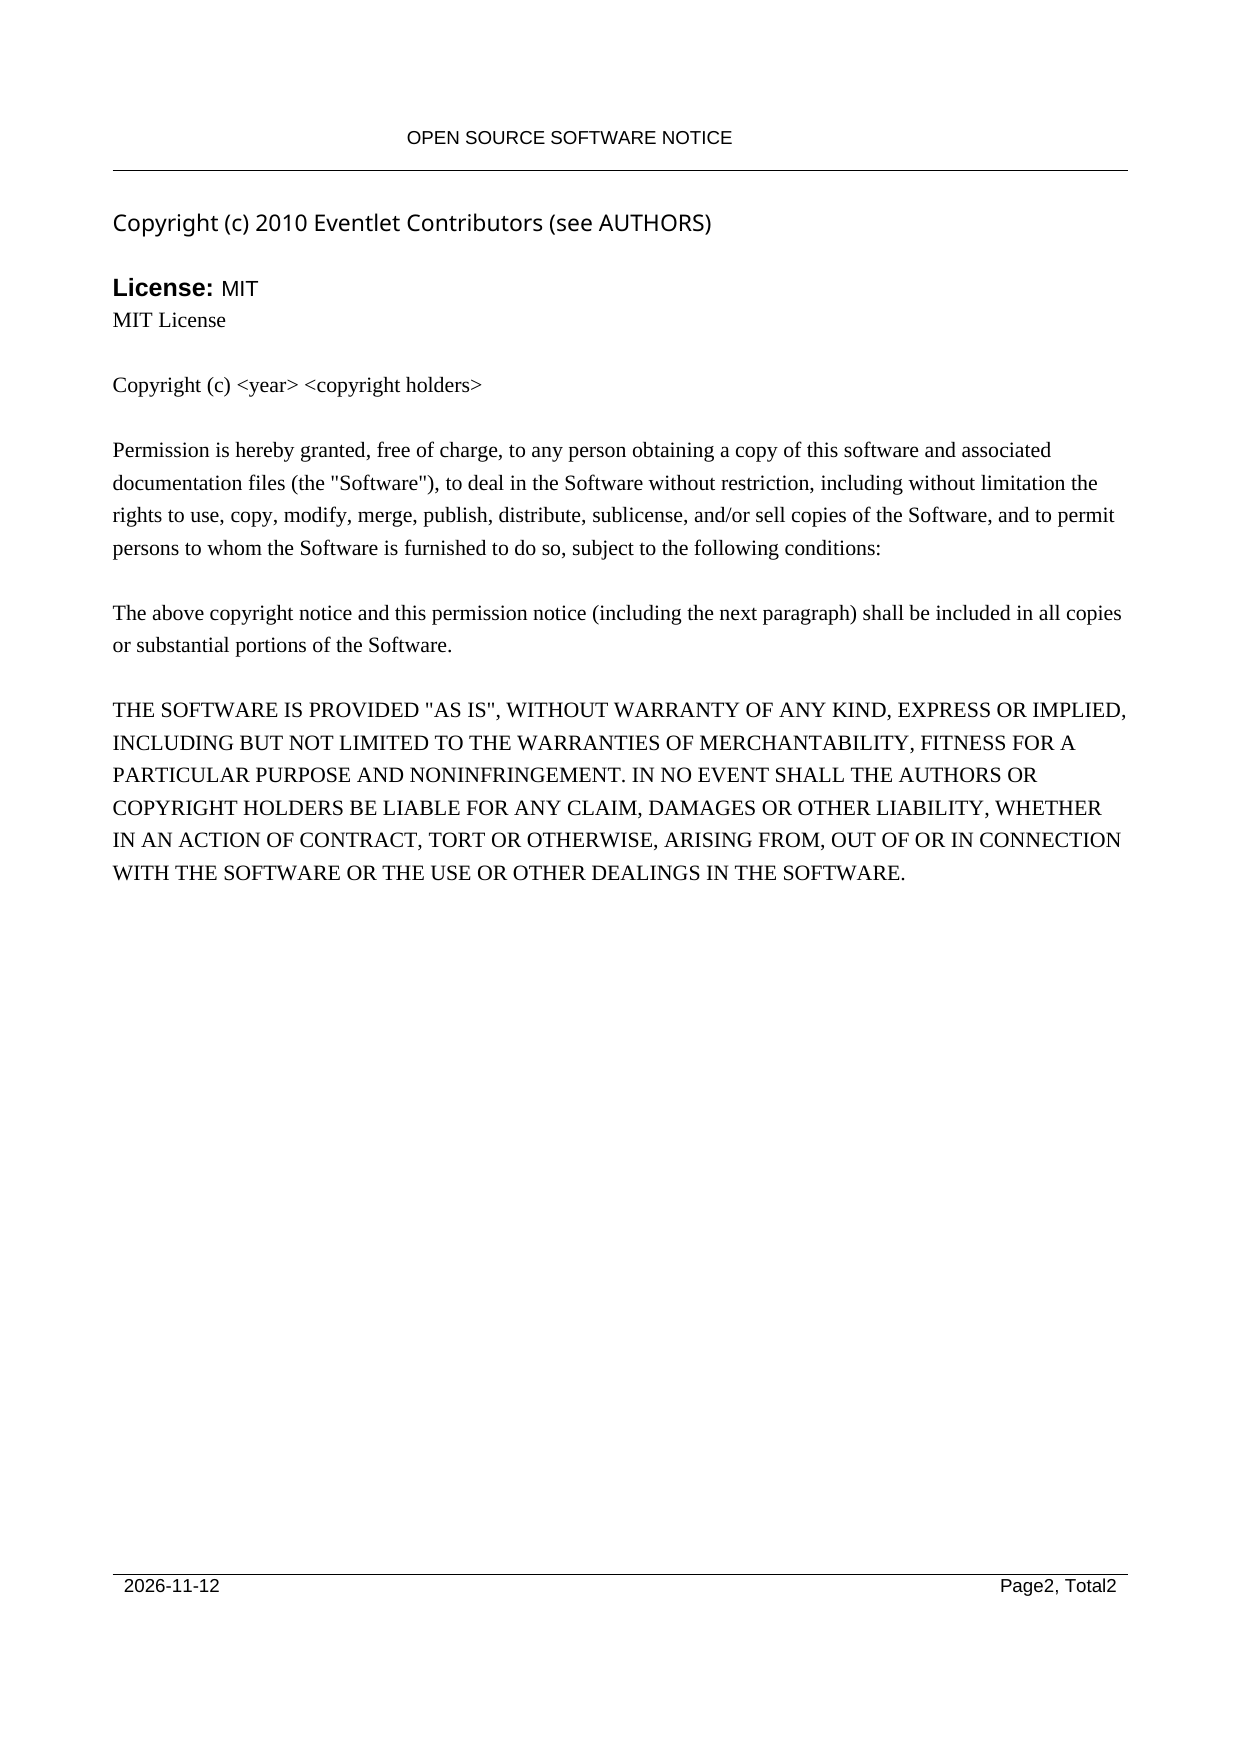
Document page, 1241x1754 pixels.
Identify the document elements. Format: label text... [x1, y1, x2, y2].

text MIT License Copyright (c) <year> <copyright holders> Permission is hereby granted, free of charge, to any person obtaining a copy of this software and associated documentation files (the "Software"), to deal in the Software without restriction, including without limitation the rights to use, copy, modify, merge, publish, distribute, sublicense, and/or sell copies of the Software, and to permit persons to whom the Software is furnished to do so, subject to the following conditions: The above copyright notice and this permission notice (including the next paragraph) shall be included in all copies or substantial portions of the Software. THE SOFTWARE IS PROVIDED "AS IS", WITHOUT WARRANTY OF ANY KIND, EXPRESS OR IMPLIED, INCLUDING BUT NOT LIMITED TO THE WARRANTIES OF MERCHANTABILITY, FITNESS FOR A PARTICULAR PURPOSE AND NONINFRINGEMENT. IN NO EVENT SHALL THE AUTHORS OR COPYRIGHT HOLDERS BE LIABLE FOR ANY CLAIM, DAMAGES OR OTHER LIABILITY, WHETHER IN AN ACTION OF CONTRACT, TORT OR OTHERWISE, ARISING FROM, OUT OF OR IN CONNECTION WITH THE SOFTWARE OR THE USE OR OTHER DEALINGS IN THE SOFTWARE. [112, 304, 1128, 889]
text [112, 206, 1128, 271]
text License: MIT [112, 271, 1128, 304]
